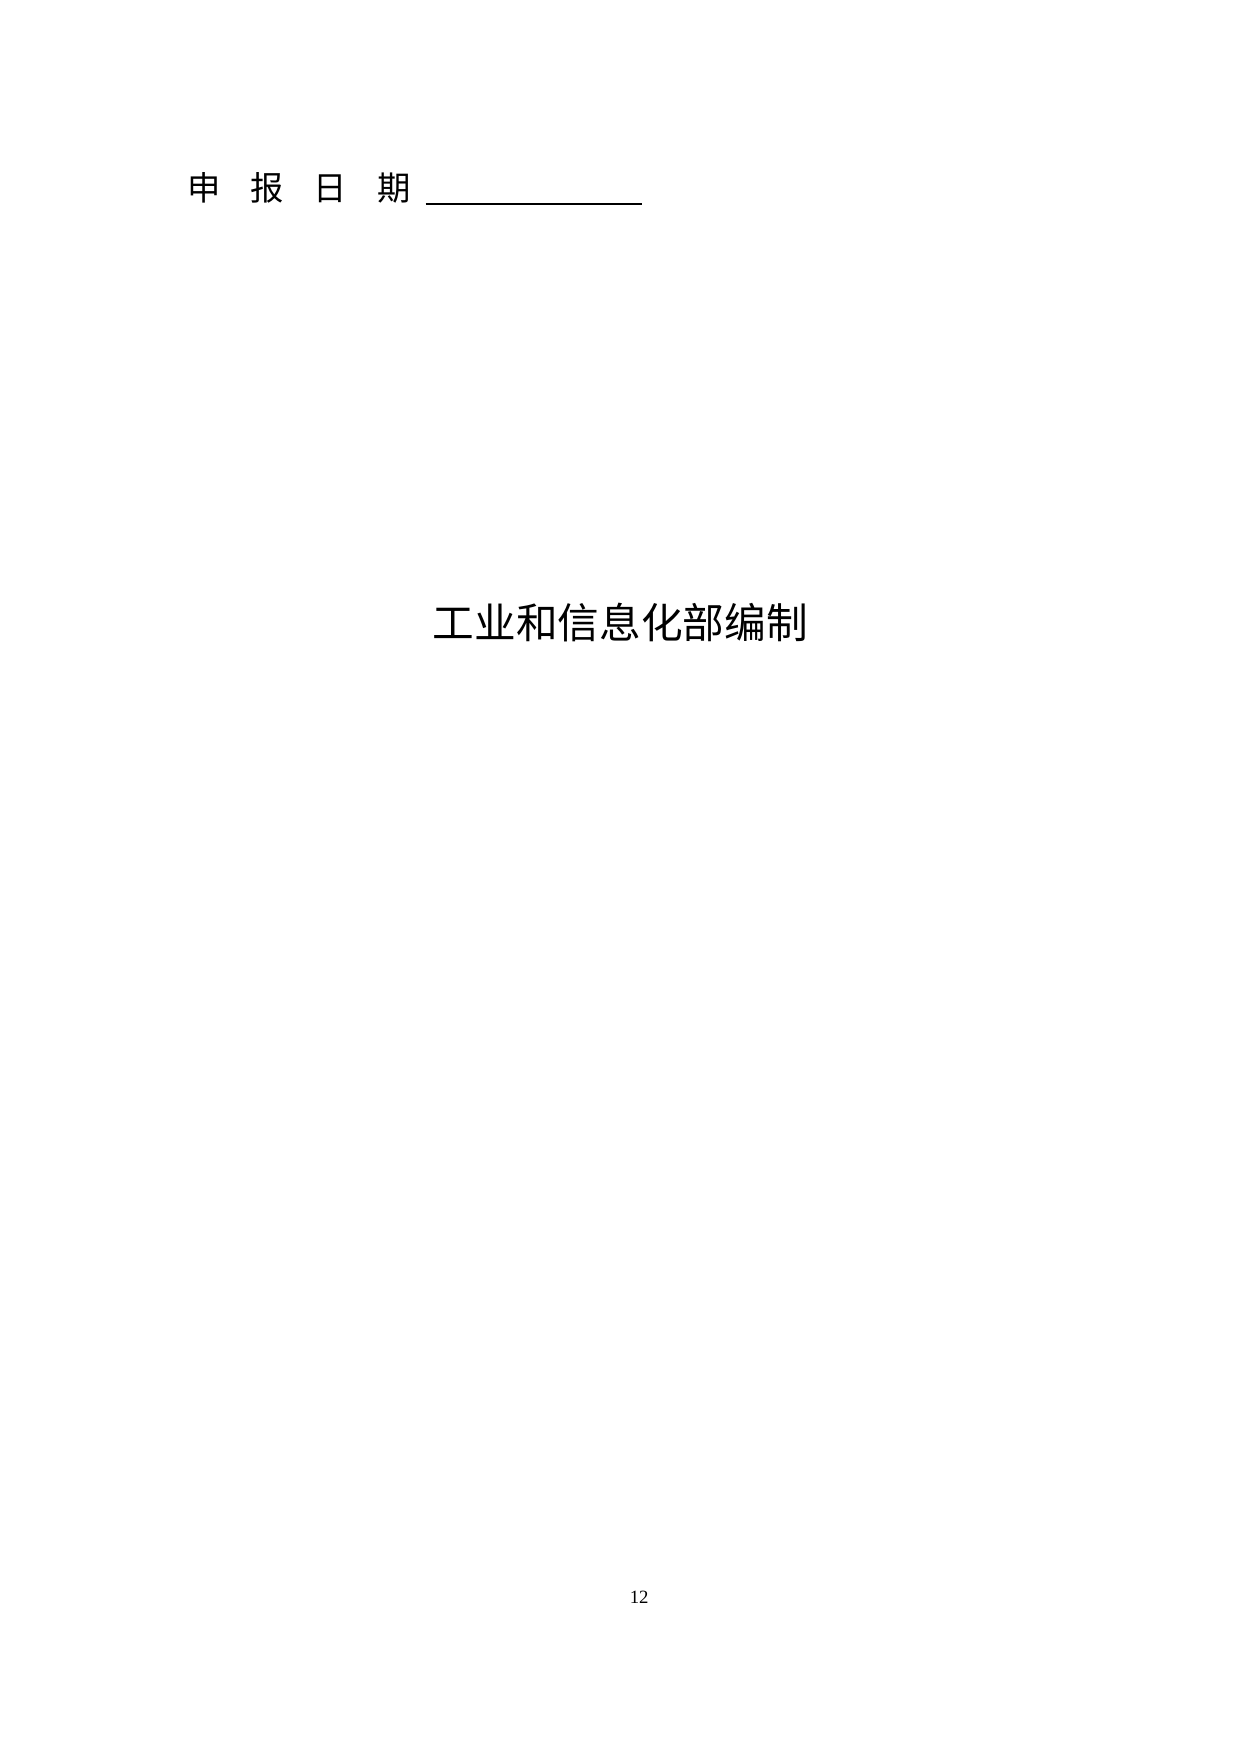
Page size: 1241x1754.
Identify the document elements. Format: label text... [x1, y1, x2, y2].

text 工业和信息化部编制 [187, 588, 1053, 653]
text 申 报 日 期 [187, 153, 1053, 218]
